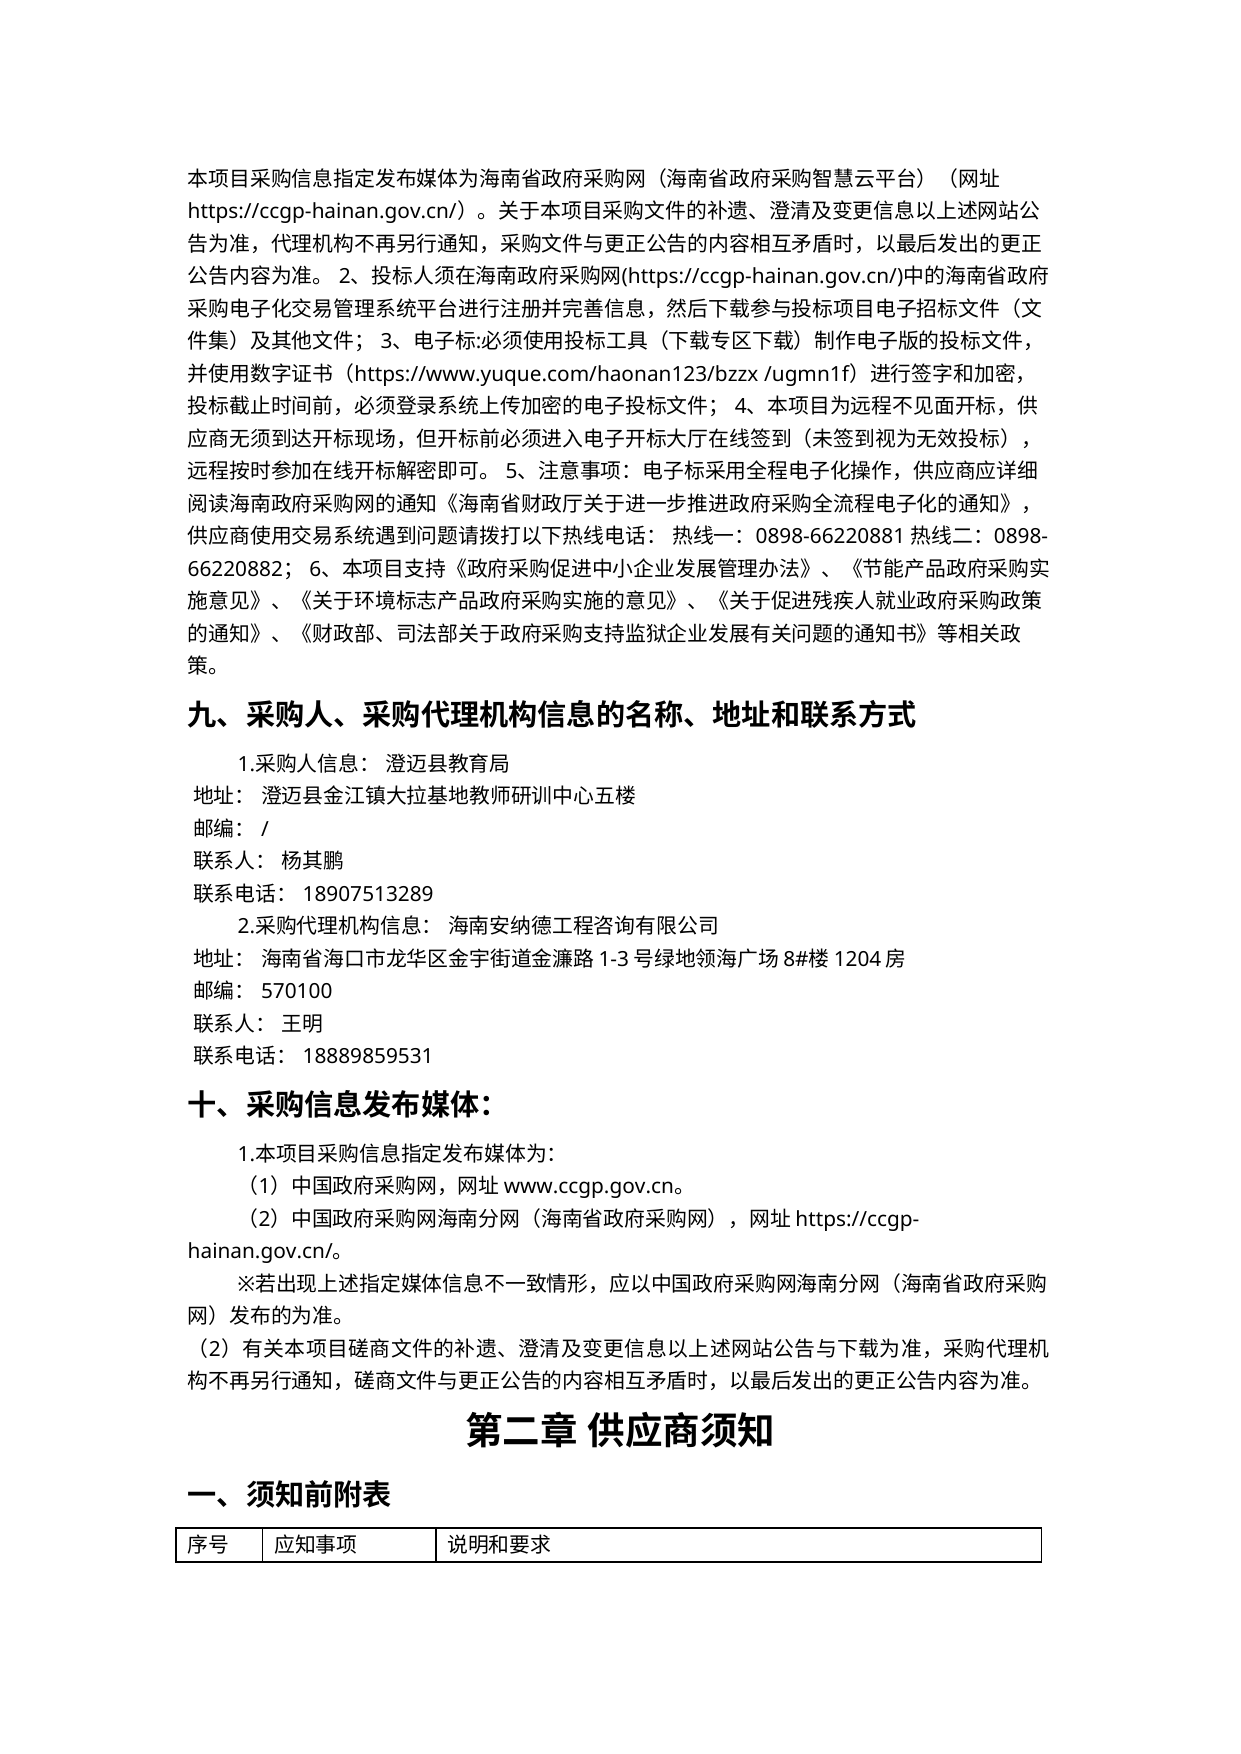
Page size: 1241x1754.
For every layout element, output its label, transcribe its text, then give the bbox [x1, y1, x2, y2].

table_header 序号 [177, 1529, 262, 1561]
text ※若出现上述指定媒体信息不一致情形，应以中国政府采购网海南分网（海南省政府采购网）发布的为准。 [187, 1267, 1053, 1332]
text 十、采购信息发布媒体： [187, 1072, 1053, 1137]
text （2）有关本项目磋商文件的补遗、澄清及变更信息以上述网站公告与下载为准，采购代理机构不再另行通知，磋商文件与更正公告的内容相互矛盾时，以最后发出的更正公告内容为准。 [187, 1332, 1053, 1397]
text 联系电话： 18889859531 [187, 1039, 1053, 1072]
text 2.采购代理机构信息： 海南安纳德工程咨询有限公司 [187, 909, 1053, 942]
text （2）中国政府采购网海南分网（海南省政府采购网），网址https://ccgp-hainan.gov.cn/。 [187, 1202, 1053, 1267]
text （1）中国政府采购网，网址www.ccgp.gov.cn。 [187, 1169, 1053, 1202]
text 1.本项目采购信息指定发布媒体为： [187, 1137, 1053, 1169]
text 邮编： / [187, 812, 1053, 844]
text 一、须知前附表 [187, 1462, 1053, 1527]
text 联系电话： 18907513289 [187, 877, 1053, 909]
text 地址： 澄迈县金江镇大拉基地教师研训中心五楼 [187, 779, 1053, 812]
table_header 应知事项 [263, 1529, 435, 1561]
text 第二章 供应商须知 [187, 1397, 1053, 1462]
text 联系人： 杨其鹏 [187, 844, 1053, 877]
text 九、采购人、采购代理机构信息的名称、地址和联系方式 [187, 682, 1053, 747]
text 地址： 海南省海口市龙华区金宇街道金濂路1-3号绿地领海广场8#楼1204房 [187, 942, 1053, 974]
text 1.采购人信息： 澄迈县教育局 [187, 747, 1053, 779]
text 邮编： 570100 [187, 974, 1053, 1007]
text 联系人： 王明 [187, 1007, 1053, 1039]
text 本项目采购信息指定发布媒体为海南省政府采购网（海南省政府采购智慧云平台）（网址https://ccgp-hainan.gov.cn/）。关于本项目采购文件的补遗、澄清及变更信息以上述网站公告为准，代理机构不再另行通知，采购文件与更正公告的内容相互矛盾时，以最后发出的更正公告内容为准。 2、投标人须在海南政府采购网(https://ccgp-hainan.gov.cn/)中的海南省政府采购电子化交易管理系统平台进行注册并完善信息，然后下载参与投标项目电子招标文件（文件集）及其他文件； 3、电子标:必须使用投标工具（下载专区下载）制作电子版的投标文件， 并使用数字证书（https://www.yuque.com/haonan123/bzzx /ugmn1f）进行签字和加密，投标截止时间前，必须登录系统上传加密的电子投标文件； 4、本项目为远程不见面开标，供应商无须到达开标现场，但开标前必须进入电子开标大厅在线签到（未签到视为无效投标），远程按时参加在线开标解密即可。 5、注意事项：电子标采用全程电子化操作，供应商应详细阅读海南政府采购网的通知《海南省财政厅关于进一步推进政府采购全流程电子化的通知》，供应商使用交易系统遇到问题请拨打以下热线电话： 热线一：0898-66220881 热线二：0898-66220882； 6、本项目支持《政府采购促进中小企业发展管理办法》、《节能产品政府采购实施意见》、《关于环境标志产品政府采购实施的意见》、《关于促进残疾人就业政府采购政策的通知》、《财政部、司法部关于政府采购支持监狱企业发展有关问题的通知书》等相关政策。 [187, 162, 1053, 682]
table_header 说明和要求 [437, 1529, 1041, 1561]
